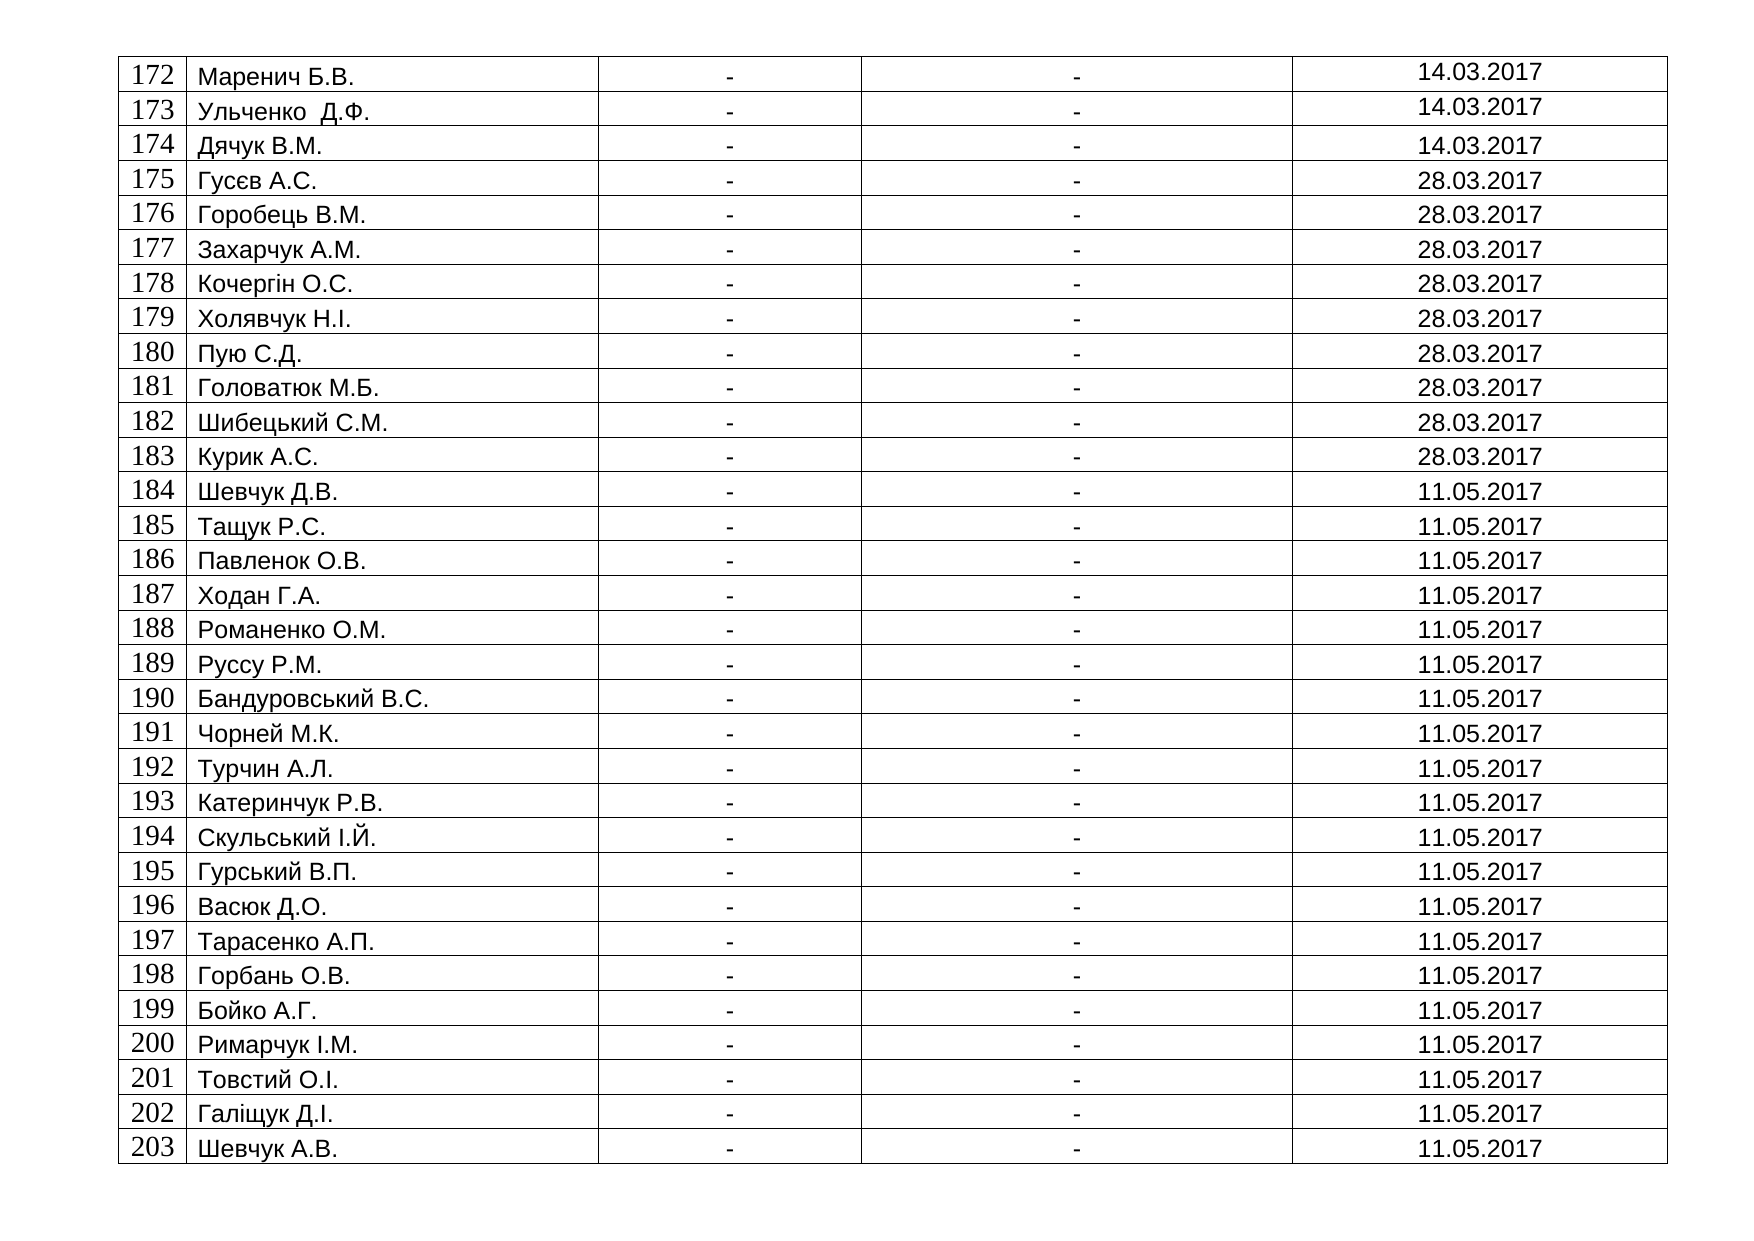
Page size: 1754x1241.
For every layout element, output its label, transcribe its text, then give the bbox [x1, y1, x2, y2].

table_cell 191 [119, 714, 186, 748]
table_cell - [599, 645, 861, 679]
table_cell Шибецький С.М. [187, 403, 598, 437]
table_cell - [599, 230, 861, 264]
table_cell - [599, 299, 861, 333]
table_cell - [862, 161, 1292, 194]
table_cell 28.03.2017 [1293, 161, 1667, 194]
table_cell 28.03.2017 [1293, 299, 1667, 333]
table_cell - [599, 749, 861, 782]
table_cell 28.03.2017 [1293, 196, 1667, 229]
table_cell Кочергін О.С. [187, 265, 598, 298]
table_cell - [862, 92, 1292, 125]
table_cell - [599, 507, 861, 540]
table_cell 11.05.2017 [1293, 1060, 1667, 1094]
table_cell 178 [119, 265, 186, 298]
table_cell 28.03.2017 [1293, 438, 1667, 471]
table_cell 11.05.2017 [1293, 1095, 1667, 1128]
table_cell - [599, 922, 861, 955]
table_cell 199 [119, 991, 186, 1024]
table_cell 196 [119, 887, 186, 921]
table_cell - [599, 611, 861, 644]
table_cell - [862, 611, 1292, 644]
table_cell Холявчук Н.І. [187, 299, 598, 333]
table_cell Горобець В.М. [187, 196, 598, 229]
table_cell Павленок О.В. [187, 541, 598, 575]
table_cell 183 [119, 438, 186, 471]
table_cell Галіщук Д.І. [187, 1095, 598, 1128]
table_cell Ходан Г.А. [187, 576, 598, 609]
table_cell - [599, 334, 861, 367]
table_cell 14.03.2017 [1293, 92, 1667, 125]
table_cell - [862, 126, 1292, 160]
table_cell 14.03.2017 [1293, 126, 1667, 160]
table_cell - [862, 887, 1292, 921]
table_cell 177 [119, 230, 186, 264]
table_cell - [862, 576, 1292, 609]
table_cell 28.03.2017 [1293, 403, 1667, 437]
table_cell - [862, 922, 1292, 955]
table_cell - [862, 403, 1292, 437]
table_cell 28.03.2017 [1293, 265, 1667, 298]
table_cell 203 [119, 1129, 186, 1163]
table_cell - [599, 853, 861, 886]
table_cell - [862, 1129, 1292, 1163]
table_cell - [862, 299, 1292, 333]
table_cell 11.05.2017 [1293, 472, 1667, 506]
table_cell Товстий О.І. [187, 1060, 598, 1094]
table_cell - [862, 1026, 1292, 1059]
table_cell 193 [119, 784, 186, 817]
table_cell 186 [119, 541, 186, 575]
table_cell Васюк Д.О. [187, 887, 598, 921]
table_cell 189 [119, 645, 186, 679]
table_cell 200 [119, 1026, 186, 1059]
table_cell 187 [119, 576, 186, 609]
table_cell Головатюк М.Б. [187, 369, 598, 402]
table_cell - [862, 507, 1292, 540]
table_cell 174 [119, 126, 186, 160]
table_cell - [862, 991, 1292, 1024]
table_cell - [862, 784, 1292, 817]
table_cell 11.05.2017 [1293, 956, 1667, 990]
table_cell 28.03.2017 [1293, 230, 1667, 264]
table_cell 190 [119, 680, 186, 713]
table_cell 197 [119, 922, 186, 955]
table_cell 11.05.2017 [1293, 576, 1667, 609]
table_cell 184 [119, 472, 186, 506]
table_cell - [862, 541, 1292, 575]
table_cell 11.05.2017 [1293, 507, 1667, 540]
table_cell Шевчук А.В. [187, 1129, 598, 1163]
table_cell Чорней М.К. [187, 714, 598, 748]
table_cell 195 [119, 853, 186, 886]
table_cell 11.05.2017 [1293, 541, 1667, 575]
table_cell 11.05.2017 [1293, 611, 1667, 644]
table_cell 194 [119, 818, 186, 852]
table_cell 198 [119, 956, 186, 990]
table_cell 180 [119, 334, 186, 367]
table_cell - [599, 126, 861, 160]
table_cell - [599, 92, 861, 125]
table_cell 11.05.2017 [1293, 784, 1667, 817]
table_cell Дячук В.М. [187, 126, 598, 160]
table_cell - [599, 541, 861, 575]
table_cell - [862, 749, 1292, 782]
table_cell 28.03.2017 [1293, 369, 1667, 402]
table_cell Маренич Б.В. [187, 57, 598, 91]
table_cell - [862, 230, 1292, 264]
table_cell 182 [119, 403, 186, 437]
table_cell - [862, 714, 1292, 748]
table_cell - [599, 576, 861, 609]
table_cell Гусєв А.С. [187, 161, 598, 194]
table_cell - [862, 196, 1292, 229]
table_cell 11.05.2017 [1293, 1026, 1667, 1059]
table_cell 11.05.2017 [1293, 1129, 1667, 1163]
table_cell - [862, 1095, 1292, 1128]
table_cell 175 [119, 161, 186, 194]
table_cell - [599, 887, 861, 921]
table_cell 11.05.2017 [1293, 680, 1667, 713]
table_cell - [862, 438, 1292, 471]
table_cell - [599, 265, 861, 298]
table_cell - [599, 818, 861, 852]
table_cell - [599, 991, 861, 1024]
table_cell 173 [119, 92, 186, 125]
table_cell - [599, 1060, 861, 1094]
table_cell Турчин А.Л. [187, 749, 598, 782]
table_cell - [599, 784, 861, 817]
table_cell Курик А.С. [187, 438, 598, 471]
table_cell 11.05.2017 [1293, 714, 1667, 748]
table_cell Скульський І.Й. [187, 818, 598, 852]
table_cell - [599, 369, 861, 402]
table_cell Тащук Р.С. [187, 507, 598, 540]
table_cell Пую С.Д. [187, 334, 598, 367]
table_cell - [862, 956, 1292, 990]
table_cell Катеринчук Р.В. [187, 784, 598, 817]
table_cell - [599, 438, 861, 471]
table_cell - [599, 956, 861, 990]
table_cell - [862, 369, 1292, 402]
table_cell - [862, 645, 1292, 679]
table_cell 185 [119, 507, 186, 540]
table_cell - [599, 472, 861, 506]
table_cell - [599, 1129, 861, 1163]
table_cell Гурський В.П. [187, 853, 598, 886]
table_cell Шевчук Д.В. [187, 472, 598, 506]
table_cell Ульченко Д.Ф. [187, 92, 598, 125]
table_cell 11.05.2017 [1293, 749, 1667, 782]
table_cell 11.05.2017 [1293, 922, 1667, 955]
table_cell 172 [119, 57, 186, 91]
table_cell 28.03.2017 [1293, 334, 1667, 367]
table_cell - [862, 680, 1292, 713]
table_cell Горбань О.В. [187, 956, 598, 990]
table_cell 188 [119, 611, 186, 644]
table_cell Тарасенко А.П. [187, 922, 598, 955]
table_cell 11.05.2017 [1293, 991, 1667, 1024]
table_cell Захарчук А.М. [187, 230, 598, 264]
table_cell - [862, 472, 1292, 506]
table_cell - [862, 853, 1292, 886]
table_cell 192 [119, 749, 186, 782]
table_cell - [599, 57, 861, 91]
table_cell 201 [119, 1060, 186, 1094]
table_cell 176 [119, 196, 186, 229]
table_cell - [599, 1095, 861, 1128]
table_cell - [862, 818, 1292, 852]
table_cell Руссу Р.М. [187, 645, 598, 679]
table_cell - [599, 1026, 861, 1059]
table_cell Римарчук І.М. [187, 1026, 598, 1059]
table_cell - [599, 161, 861, 194]
table_cell 11.05.2017 [1293, 818, 1667, 852]
table_cell 202 [119, 1095, 186, 1128]
table_cell Романенко О.М. [187, 611, 598, 644]
table_cell - [599, 196, 861, 229]
table_cell 179 [119, 299, 186, 333]
table_cell 11.05.2017 [1293, 645, 1667, 679]
table_cell Бандуровський В.С. [187, 680, 598, 713]
table_cell - [599, 403, 861, 437]
table_cell - [862, 334, 1292, 367]
table_cell - [599, 714, 861, 748]
table_cell Бойко А.Г. [187, 991, 598, 1024]
table_cell - [862, 57, 1292, 91]
table_cell 11.05.2017 [1293, 853, 1667, 886]
table_cell - [862, 265, 1292, 298]
table_cell 181 [119, 369, 186, 402]
table_cell - [862, 1060, 1292, 1094]
table_cell 11.05.2017 [1293, 887, 1667, 921]
table_cell 14.03.2017 [1293, 57, 1667, 91]
table_cell - [599, 680, 861, 713]
